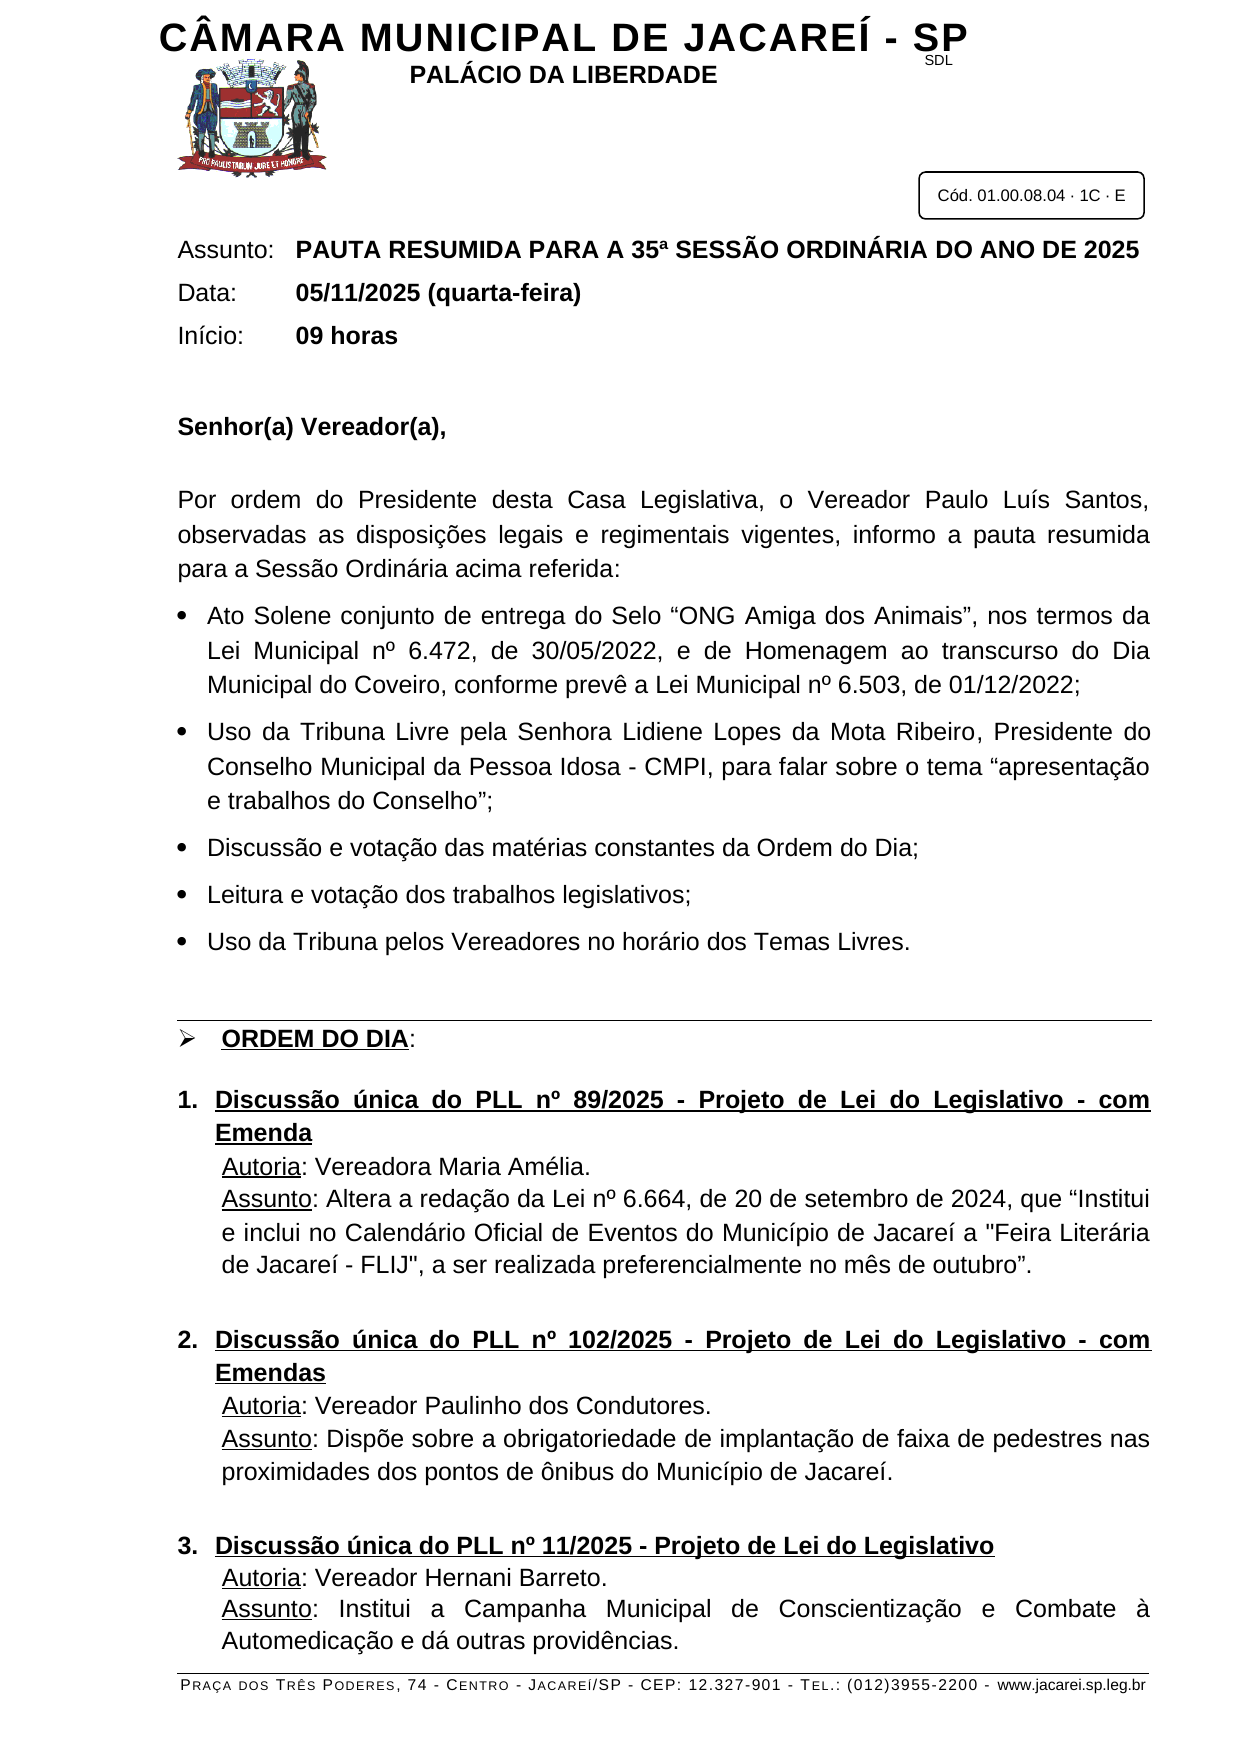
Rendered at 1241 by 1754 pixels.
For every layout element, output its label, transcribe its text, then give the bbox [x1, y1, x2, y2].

text Assunto: Institui a Campanha Municipal de Conscientização e Combate à Automedicação e dá outras providências. [221, 1594, 1152, 1654]
list Ato Solene conjunto de entrega do Selo “ONG Amiga dos Animais”, nos termos da Lei Municipal nº 6.472, de 30/05/2022, e de Homenagem ao transcurso do Dia Municipal do Coveiro, conforme prevê a Lei Municipal nº 6.503, de 01/12/2022; [177, 601, 1152, 699]
text Por ordem do Presidente desta Casa Legislativa, o Vereador Paulo Luís Santos, observadas as disposições legais e regimentais vigentes, informo a pauta resumida para a Sessão Ordinária acima referida: [177, 485, 1152, 583]
text Autoria: Vereador Hernani Barreto. [222, 1563, 1152, 1591]
list Discussão única do PLL nº 89/2025 - Projeto de Lei do Legislativo - com Emenda [177, 1085, 1152, 1147]
text Data: 05/11/2025 (quarta-feira) [177, 278, 1152, 307]
text Assunto: PAUTA RESUMIDA PARA A 35ª SESSÃO ORDINÁRIA DO ANO DE 2025 [177, 236, 1152, 264]
list Discussão única do PLL nº 11/2025 - Projeto de Lei do Legislativo [177, 1531, 1152, 1560]
list Leitura e votação dos trabalhos legislativos; [177, 880, 1152, 909]
list Uso da Tribuna pelos Vereadores no horário dos Temas Livres. [177, 927, 1152, 956]
text Autoria: Vereador Paulinho dos Condutores. [222, 1391, 1152, 1419]
text Assunto: Altera a redação da Lei nº 6.664, de 20 de setembro de 2024, que “Institui e inclui no Calendário Oficial de Eventos do Município de Jacareí a "Feira Literária de Jacareí - FLIJ", a ser realizada preferencialmente no mês de outubro”. [221, 1184, 1152, 1279]
list Discussão e votação das matérias constantes da Ordem do Dia; [177, 833, 1152, 862]
list Discussão única do PLL nº 102/2025 - Projeto de Lei do Legislativo - com Emendas [177, 1325, 1152, 1387]
picture [177, 58, 327, 178]
text Senhor(a) Vereador(a), [177, 412, 1152, 441]
text Assunto: Dispõe sobre a obrigatoriedade de implantação de faixa de pedestres nas proximidades dos pontos de ônibus do Município de Jacareí. [221, 1424, 1152, 1486]
text Autoria: Vereadora Maria Amélia. [222, 1151, 1152, 1180]
text Início: 09 horas [177, 321, 1152, 350]
list Uso da Tribuna Livre pela Senhora Lidiene Lopes da Mota Ribeiro, Presidente do Conselho Municipal da Pessoa Idosa - CMPI, para falar sobre o tema “apresentação e trabalhos do Conselho”; [177, 717, 1152, 815]
list ORDEM DO DIA: [177, 1021, 1152, 1052]
